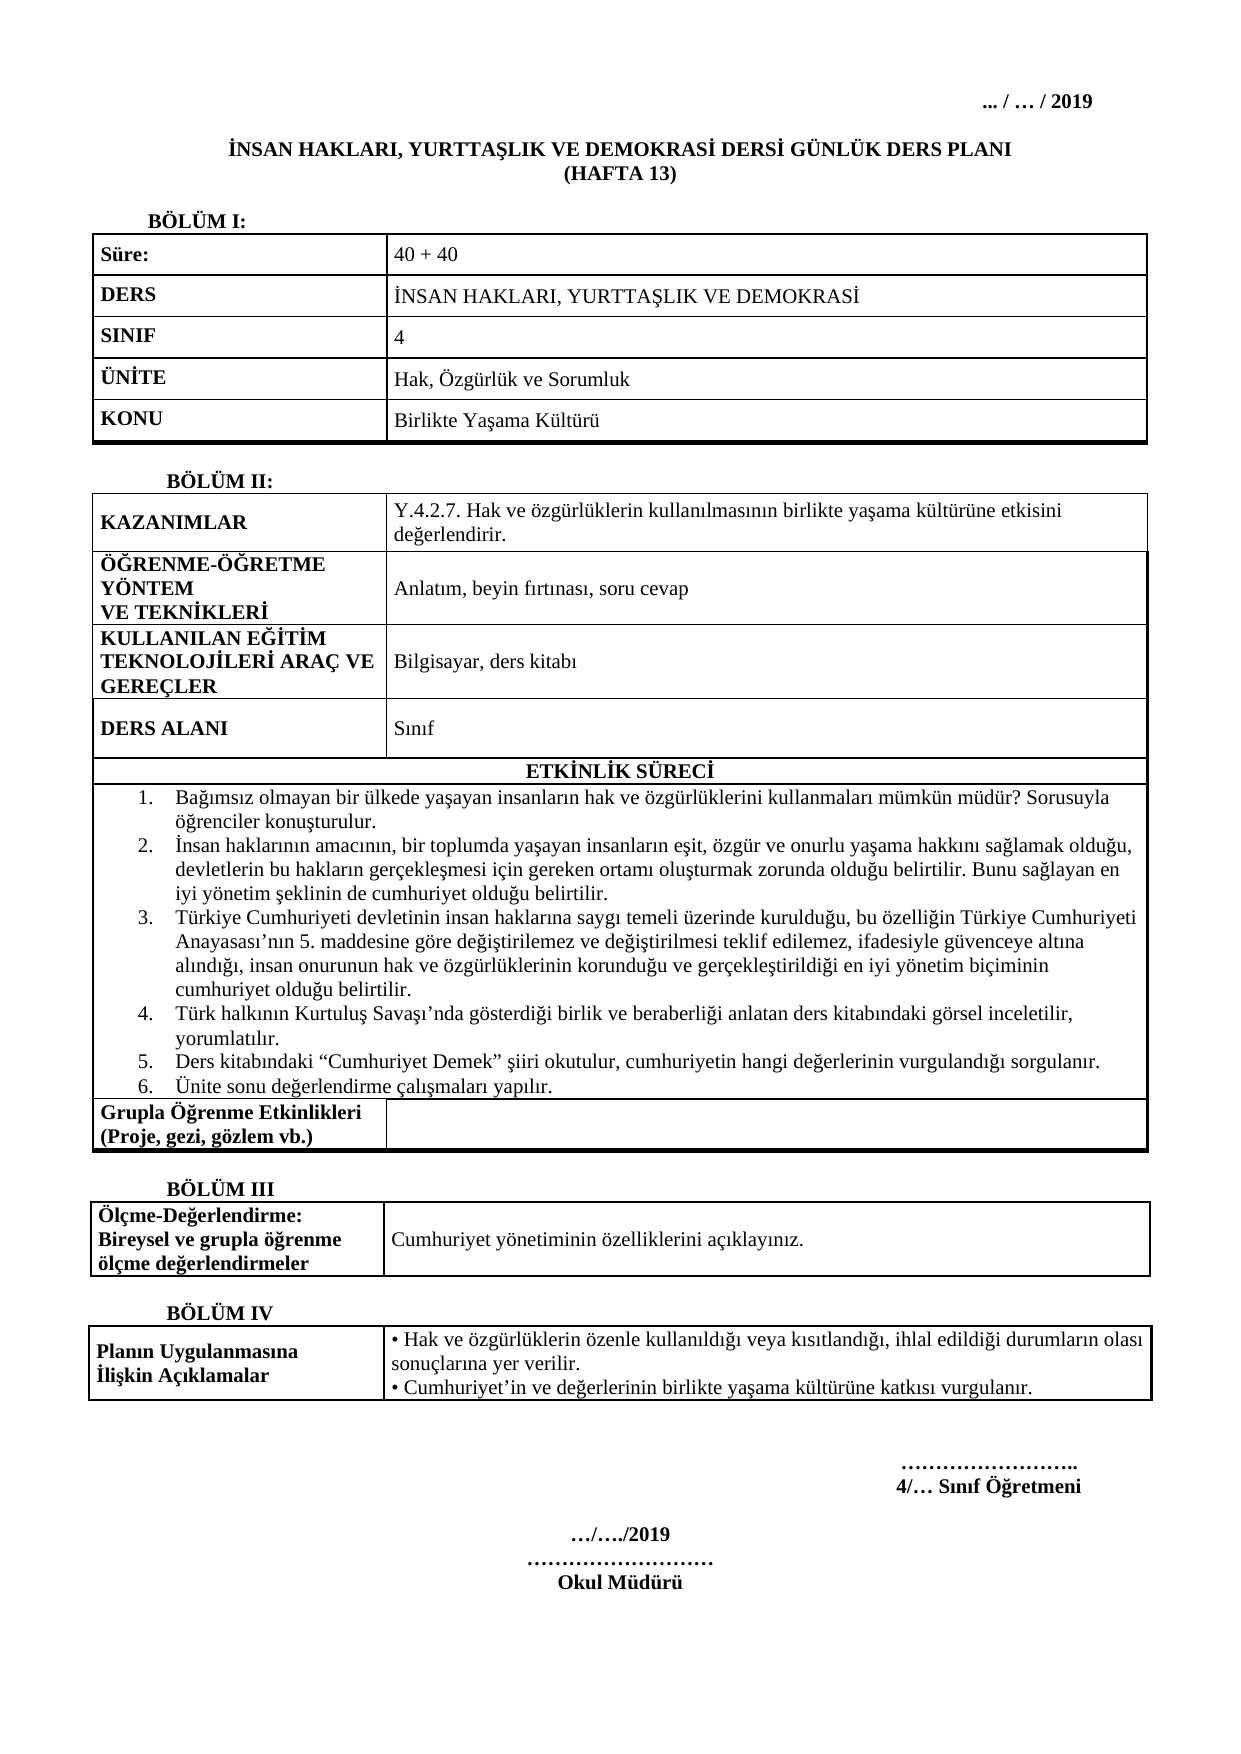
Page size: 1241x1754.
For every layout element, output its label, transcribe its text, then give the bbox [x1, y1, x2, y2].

table_cell 4 [388, 317, 1146, 357]
subtitle BÖLÜM IV [148, 1301, 1092, 1325]
table_header Y.4.2.7. Hak ve özgürlüklerin kullanılmasının birlikte yaşama kültürüne etkisini değerlendirir. [387, 494, 1147, 551]
table_cell ÖĞRENME-ÖĞRETME YÖNTEM VE TEKNİKLERİ [93, 552, 386, 624]
table_cell DERS ALANI [94, 699, 386, 757]
text …………………….. [811, 1449, 1092, 1474]
table_header KAZANIMLAR [93, 494, 386, 551]
text (HAFTA 13) [148, 161, 1092, 185]
table_cell ETKİNLİK SÜRECİ [94, 759, 1146, 783]
table_cell Bağımsız olmayan bir ülkede yaşayan insanların hak ve özgürlüklerini kullanmaları mümkün müdür? Sorusuyla öğrenciler konuşturulur. İnsan haklarının amacının, bir toplumda yaşayan insanların eşit, özgür ve onurlu yaşama hakkını sağlamak olduğu, devletlerin bu hakların gerçekleşmesi için gereken ortamı oluşturmak zorunda olduğu belirtilir. Bunu sağlayan en iyi yönetim şeklinin de cumhuriyet olduğu belirtilir. Türkiye Cumhuriyeti devletinin insan haklarına saygı temeli üzerinde kurulduğu, bu özelliğin Türkiye Cumhuriyeti Anayasası’nın 5. maddesine göre değiştirilemez ve değiştirilmesi teklif edilemez, ifadesiyle güvenceye altına alındığı, insan onurunun hak ve özgürlüklerinin korunduğu ve gerçekleştirildiği en iyi yönetim biçiminin cumhuriyet olduğu belirtilir. Türk halkının Kurtuluş Savaşı’nda gösterdiği birlik ve beraberliği anlatan ders kitabındaki görsel inceletilir, yorumlatılır. Ders kitabındaki “Cumhuriyet Demek” şiiri okutulur, cumhuriyetin hangi değerlerinin vurgulandığı sorgulanır. Ünite sonu değerlendirme çalışmaları yapılır. [94, 785, 1146, 1098]
text Okul Müdürü [148, 1570, 1092, 1594]
table_cell KONU [94, 400, 386, 440]
text ... / … / 2019 [148, 89, 1092, 113]
table_header Süre: [94, 235, 386, 274]
table_cell İNSAN HAKLARI, YURTTAŞLIK VE DEMOKRASİ [388, 276, 1146, 316]
table_cell Hak, Özgürlük ve Sorumluk [388, 359, 1146, 398]
text 4/… Sınıf Öğretmeni [811, 1474, 1092, 1498]
table_header Ölçme-Değerlendirme: Bireysel ve grupla öğrenme ölçme değerlendirmeler [92, 1203, 383, 1275]
table_cell DERS [94, 276, 386, 316]
table_cell ÜNİTE [94, 359, 386, 398]
table_cell SINIF [94, 317, 386, 357]
table_cell KULLANILAN EĞİTİM TEKNOLOJİLERİ ARAÇ VE GEREÇLER [93, 625, 386, 698]
table_header Planın Uygulanmasına İlişkin Açıklamalar [90, 1327, 383, 1399]
table_cell Birlikte Yaşama Kültürü [388, 400, 1146, 440]
table_cell [387, 1100, 1146, 1148]
table_header Cumhuriyet yönetiminin özelliklerini açıklayınız. [385, 1203, 1149, 1275]
text …/…./2019 [148, 1522, 1092, 1546]
table_cell Bilgisayar, ders kitabı [387, 625, 1146, 698]
table_cell Grupla Öğrenme Etkinlikleri (Proje, gezi, gözlem vb.) [94, 1099, 386, 1148]
table_header 40 + 40 [388, 235, 1146, 274]
text BÖLÜM I: [148, 209, 1092, 233]
text BÖLÜM II: [148, 468, 1092, 493]
text ……………………… [148, 1546, 1092, 1570]
table_cell Sınıf [387, 699, 1146, 757]
table_cell Anlatım, beyin fırtınası, soru cevap [387, 552, 1146, 624]
text İNSAN HAKLARI, YURTTAŞLIK VE DEMOKRASİ DERSİ GÜNLÜK DERS PLANI [148, 137, 1092, 161]
table_header • Hak ve özgürlüklerin özenle kullanıldığı veya kısıtlandığı, ihlal edildiği durumların olası sonuçlarına yer verilir. • Cumhuriyet’in ve değerlerinin birlikte yaşama kültürüne katkısı vurgulanır. [385, 1327, 1150, 1399]
subtitle BÖLÜM III [148, 1177, 1092, 1201]
